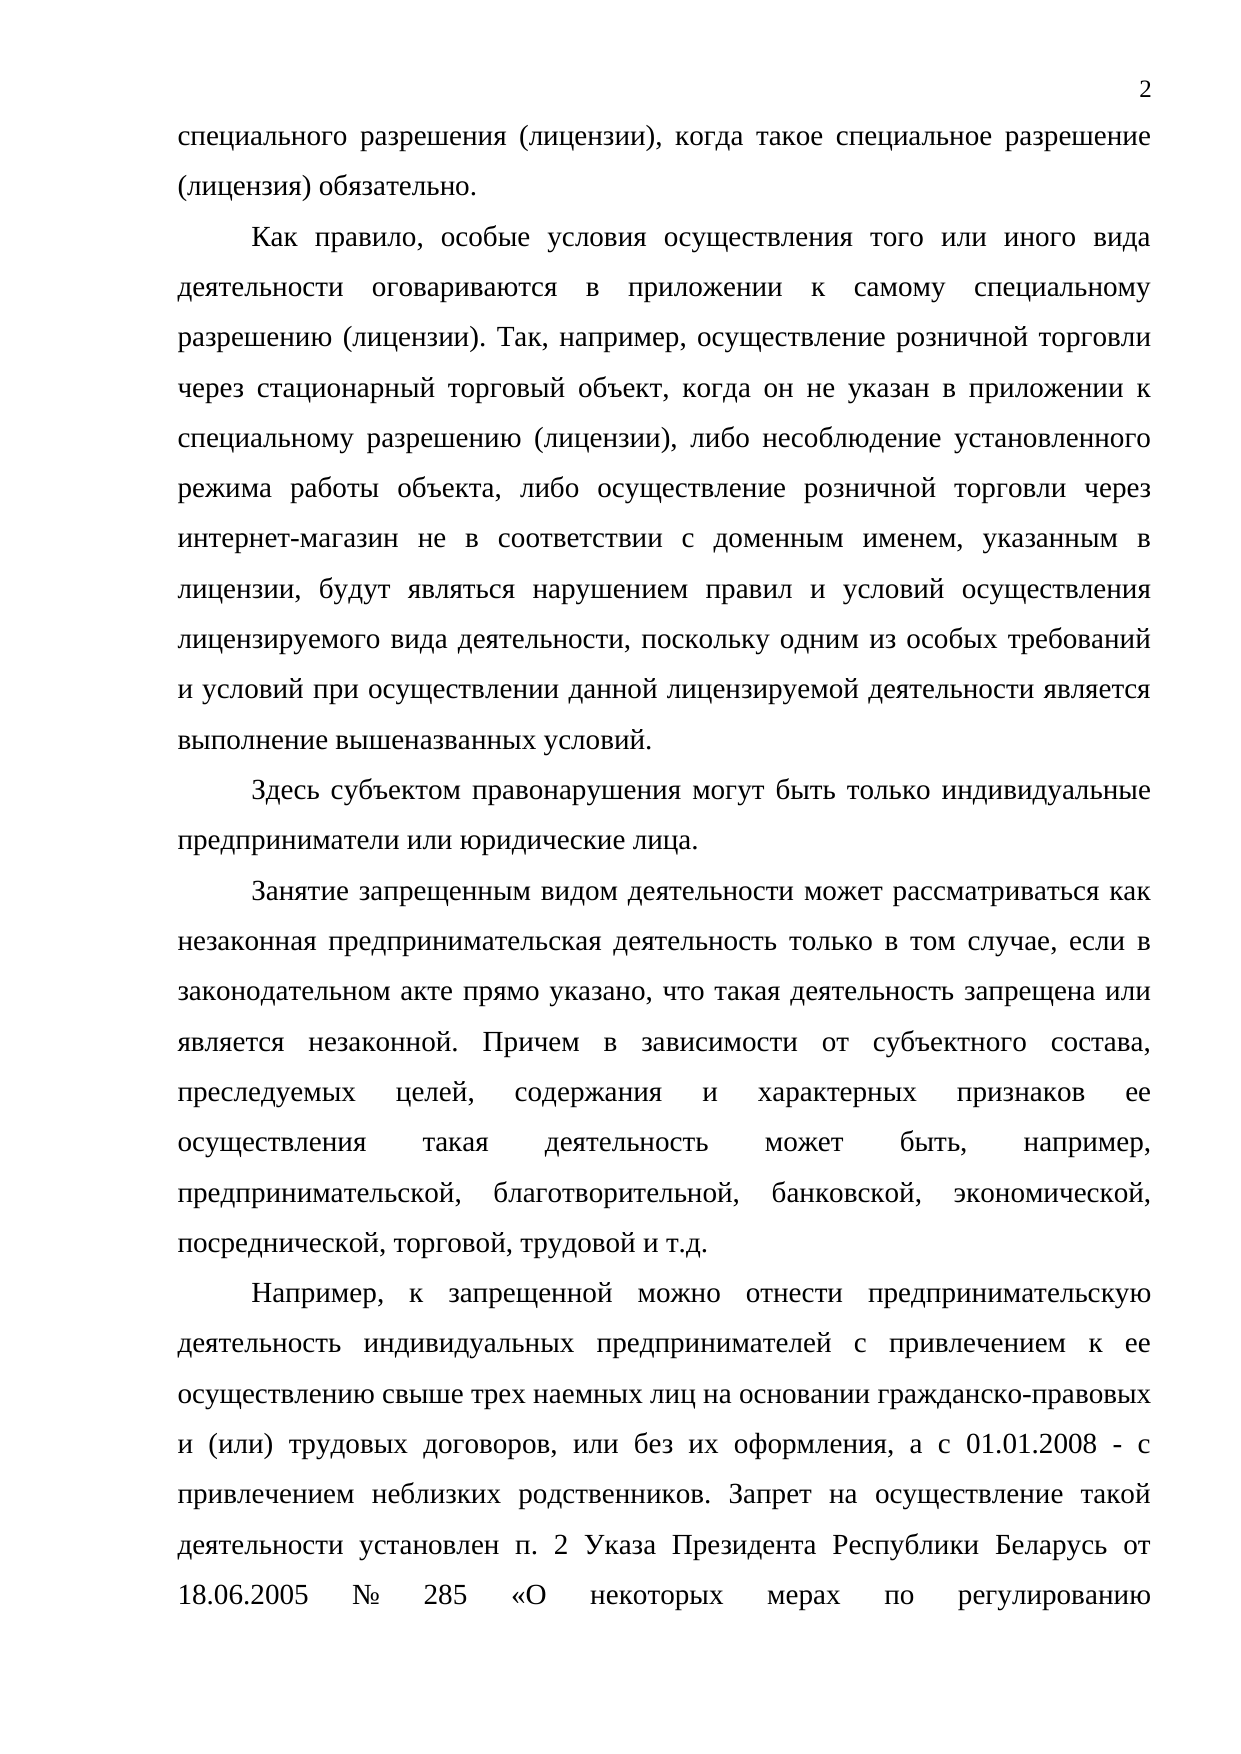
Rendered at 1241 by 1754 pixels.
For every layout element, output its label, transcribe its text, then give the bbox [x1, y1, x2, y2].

text Занятие запрещенным видом деятельности может рассматриваться как незаконная предпринимательская деятельность только в том случае, если в законодательном акте прямо указано, что такая деятельность запрещена или является незаконной. Причем в зависимости от субъектного состава, преследуемых целей, содержания и характерных признаков ее осуществления такая деятельность может быть, например, предпринимательской, благотворительной, банковской, экономической, посреднической, торговой, трудовой и т.д. [177, 873, 1152, 1258]
text Здесь субъектом правонарушения могут быть только индивидуальные предприниматели или юридические лица. [177, 772, 1152, 856]
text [177, 1275, 1152, 1611]
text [177, 118, 1152, 202]
text Как правило, особые условия осуществления того или иного вида деятельности оговариваются в приложении к самому специальному разрешению (лицензии). Так, например, осуществление розничной торговли через стационарный торговый объект, когда он не указан в приложении к специальному разрешению (лицензии), либо несоблюдение установленного режима работы объекта, либо осуществление розничной торговли через интернет-магазин не в соответствии с доменным именем, указанным в лицензии, будут являться нарушением правил и условий осуществления лицензируемого вида деятельности, поскольку одним из особых требований и условий при осуществлении данной лицензируемой деятельности является выполнение вышеназванных условий. [177, 219, 1152, 755]
